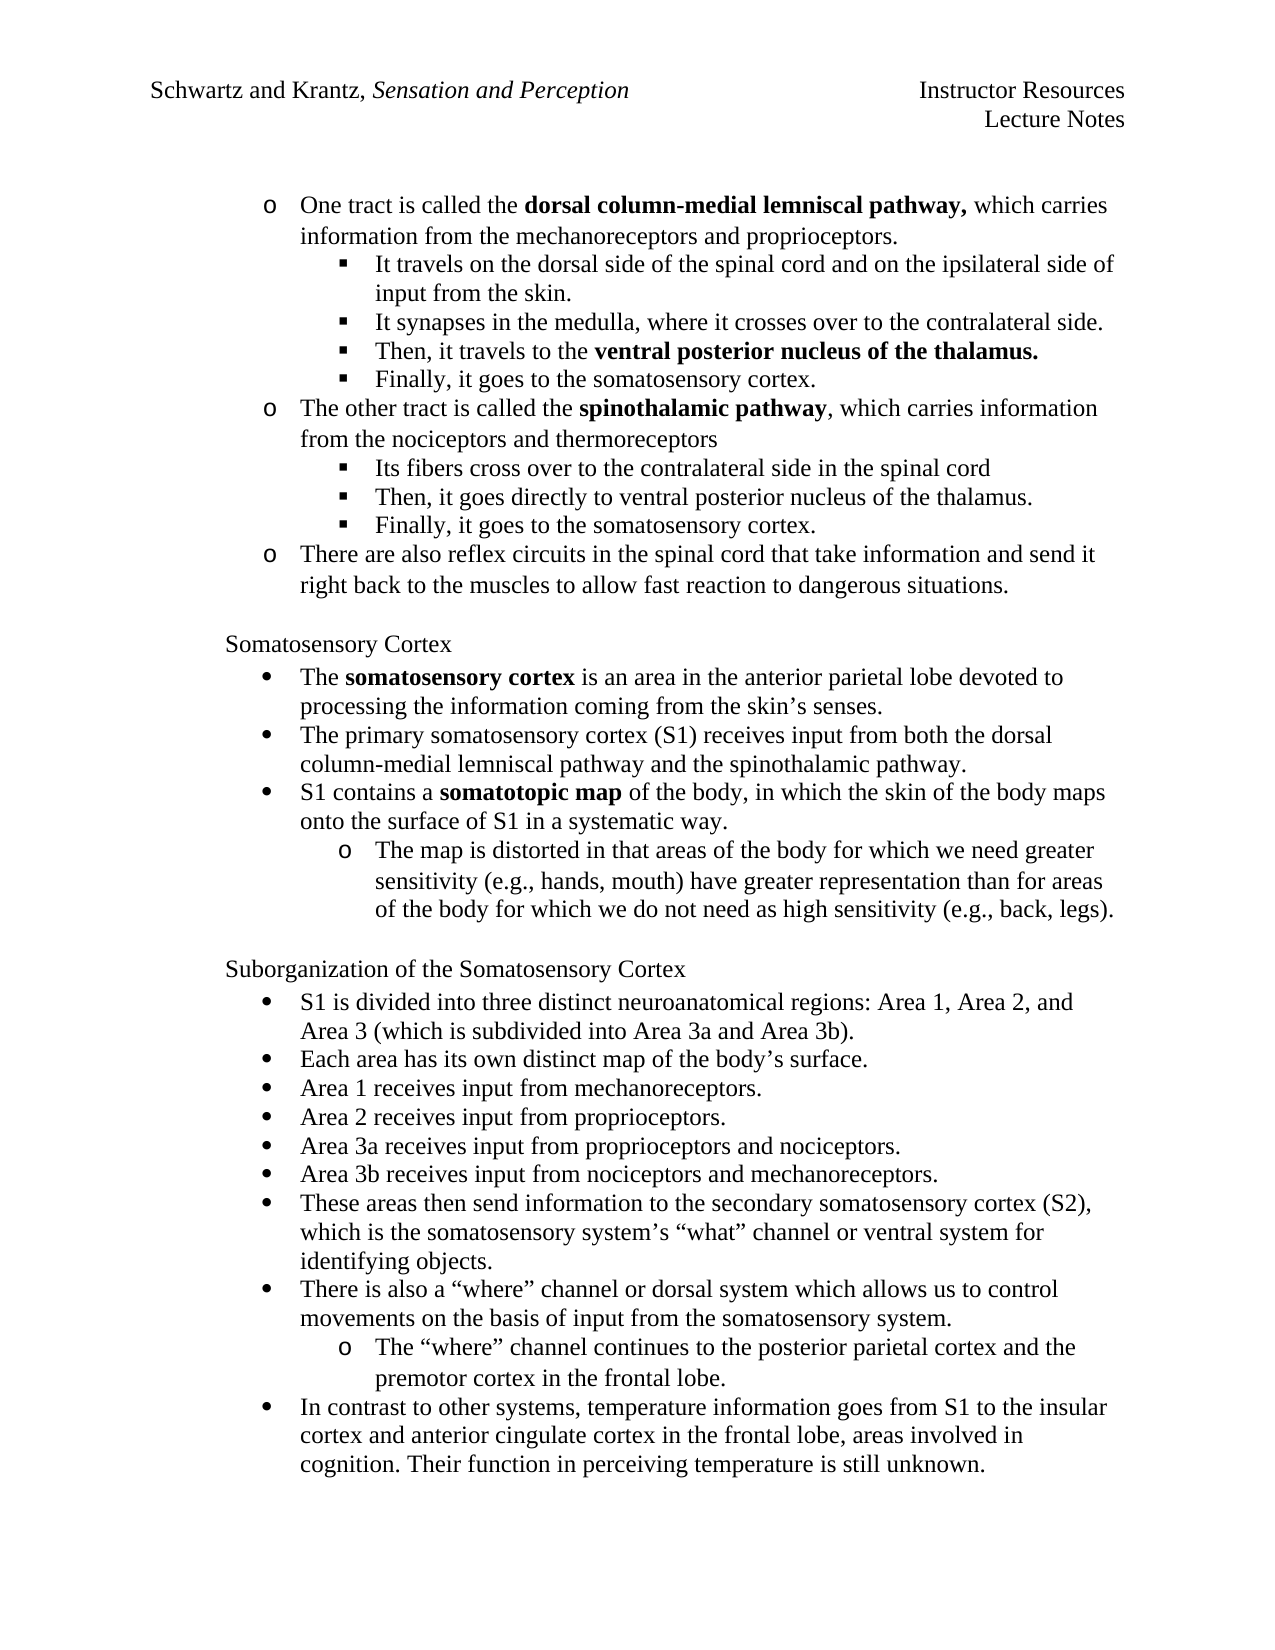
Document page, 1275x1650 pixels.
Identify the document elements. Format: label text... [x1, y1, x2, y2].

list There is also a “where” channel or dorsal system which allows us to control movements on the basis of input from the somatosensory system. [262, 1274, 1125, 1332]
list Each area has its own distinct map of the body’s surface. [262, 1044, 1125, 1073]
list In contrast to other systems, temperature information goes from S1 to the insular cortex and anterior cingulate cortex in the frontal lobe, areas involved in cognition. Their function in perceiving temperature is still unknown. [262, 1392, 1125, 1478]
list Then, it travels to the ventral posterior nucleus of the thalamus. [337, 336, 1125, 364]
list Area 3a receives input from proprioceptors and nociceptors. [262, 1131, 1125, 1159]
list S1 is divided into three distinct neuroanatomical regions: Area 1, Area 2, and Area 3 (which is subdivided into Area 3a and Area 3b). [262, 987, 1125, 1044]
list Finally, it goes to the somatosensory cortex. [337, 510, 1125, 539]
list It synapses in the medulla, where it crosses over to the contralateral side. [337, 307, 1125, 336]
list Its fibers cross over to the contralateral side in the spinal cord [337, 453, 1125, 482]
list The primary somatosensory cortex (S1) receives input from both the dorsal column-medial lemniscal pathway and the spinothalamic pathway. [262, 720, 1125, 777]
text Suborganization of the Somatosensory Cortex [150, 954, 1125, 983]
list There are also reflex circuits in the spinal cord that take information and send it right back to the muscles to allow fast reaction to dangerous situations. [262, 539, 1125, 599]
list Finally, it goes to the somatosensory cortex. [337, 364, 1125, 393]
list Area 2 receives input from proprioceptors. [262, 1102, 1125, 1131]
list One tract is called the dorsal column-medial lemniscal pathway, which carries information from the mechanoreceptors and proprioceptors. [262, 190, 1125, 249]
list Area 3b receives input from nociceptors and mechanoreceptors. [262, 1159, 1125, 1188]
list Then, it goes directly to ventral posterior nucleus of the thalamus. [337, 482, 1125, 510]
list It travels on the dorsal side of the spinal cord and on the ipsilateral side of input from the skin. [337, 249, 1125, 307]
text Somatosensory Cortex [150, 629, 1125, 658]
list S1 contains a somatotopic map of the body, in which the skin of the body maps onto the surface of S1 in a systematic way. [262, 777, 1125, 835]
list The other tract is called the spinothalamic pathway, which carries information from the nociceptors and thermoreceptors [262, 393, 1125, 453]
list The map is distorted in that areas of the body for which we need greater sensitivity (e.g., hands, mouth) have greater representation than for areas of the body for which we do not need as high sensitivity (e.g., back, legs). [337, 835, 1125, 923]
list These areas then send information to the secondary somatosensory cortex (S2), which is the somatosensory system’s “what” channel or ventral system for identifying objects. [262, 1188, 1125, 1274]
list Area 1 receives input from mechanoreceptors. [262, 1073, 1125, 1102]
list The “where” channel continues to the posterior parietal cortex and the premotor cortex in the frontal lobe. [337, 1332, 1125, 1392]
list The somatosensory cortex is an area in the anterior parietal lobe devoted to processing the information coming from the skin’s senses. [262, 662, 1125, 720]
